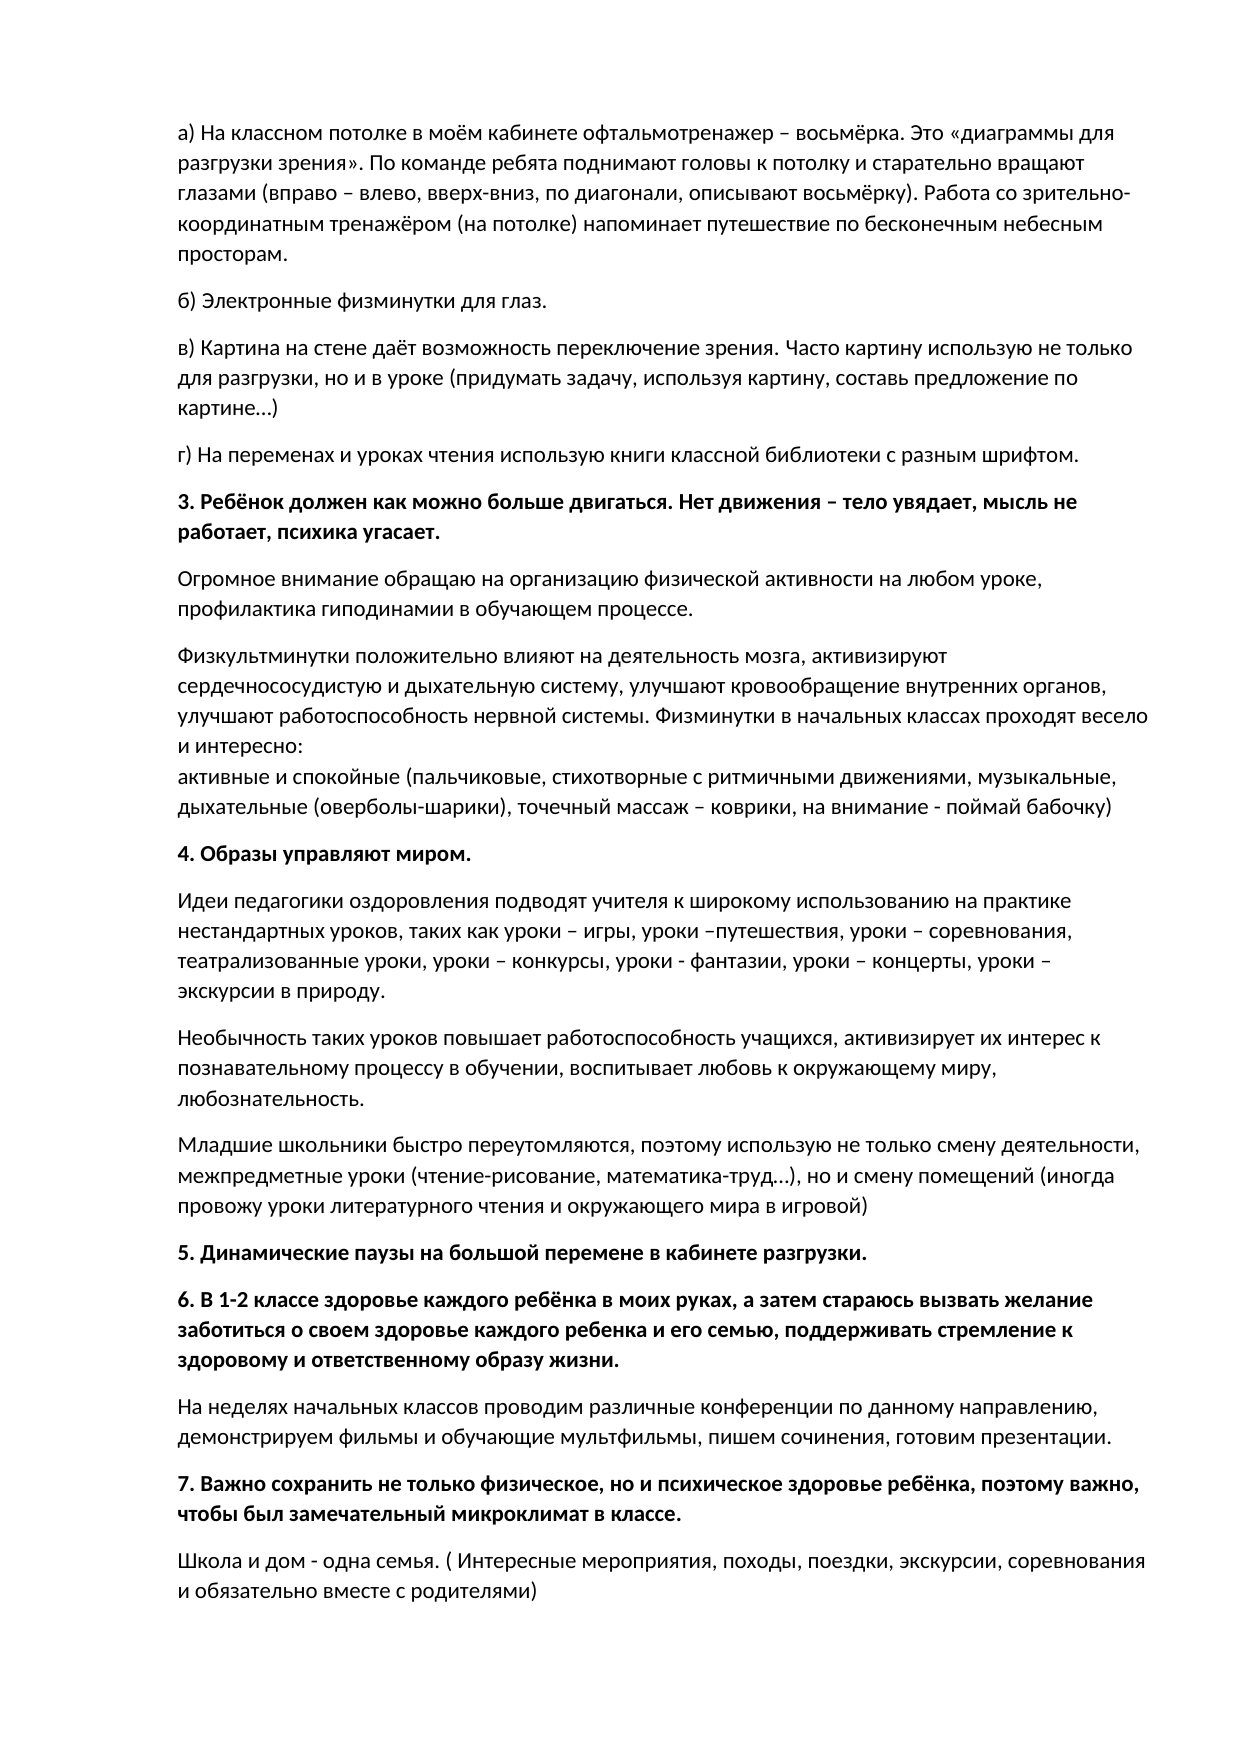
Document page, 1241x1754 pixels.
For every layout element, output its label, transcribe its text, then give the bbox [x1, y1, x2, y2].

text Огромное внимание обращаю на организацию физической активности на любом уроке, профилактика гиподинамии в обучающем процессе. [177, 564, 1152, 622]
text г) На переменах и уроках чтения использую книги классной библиотеки с разным шрифтом. [177, 440, 1152, 468]
text 4. Образы управляют миром. [177, 839, 1152, 867]
text а) На классном потолке в моём кабинете офтальмотренажер – восьмёрка. Это «диаграммы для разгрузки зрения». По команде ребята поднимают головы к потолку и старательно вращают глазами (вправо – влево, вверх-вниз, по диагонали, описывают восьмёрку). Работа со зрительно-координатным тренажёром (на потолке) напоминает путешествие по бесконечным небесным просторам. [177, 118, 1152, 267]
text Физкультминутки положительно влияют на деятельность мозга, активизируют сердечнососудистую и дыхательную систему, улучшают кровообращение внутренних органов, улучшают работоспособность нервной системы. Физминутки в начальных классах проходят весело и интересно: активные и спокойные (пальчиковые, стихотворные с ритмичными движениями, музыкальные, дыхательные (оверболы-шарики), точечный массаж – коврики, на внимание - поймай бабочку) [177, 641, 1152, 820]
text На неделях начальных классов проводим различные конференции по данному направлению, демонстрируем фильмы и обучающие мультфильмы, пишем сочинения, готовим презентации. [177, 1392, 1152, 1450]
text 6. В 1-2 классе здоровье каждого ребёнка в моих руках, а затем стараюсь вызвать желание заботиться о своем здоровье каждого ребенка и его семью, поддерживать стремление к здоровому и ответственному образу жизни. [177, 1285, 1152, 1373]
text Школа и дом - одна семья. ( Интересные мероприятия, походы, поездки, экскурсии, соревнования и обязательно вместе с родителями) [177, 1546, 1152, 1604]
text Младшие школьники быстро переутомляются, поэтому использую не только смену деятельности, межпредметные уроки (чтение-рисование, математика-труд…), но и смену помещений (иногда провожу уроки литературного чтения и окружающего мира в игровой) [177, 1131, 1152, 1219]
text в) Картина на стене даёт возможность переключение зрения. Часто картину использую не только для разгрузки, но и в уроке (придумать задачу, используя картину, составь предложение по картине…) [177, 333, 1152, 421]
text 3. Ребёнок должен как можно больше двигаться. Нет движения – тело увядает, мысль не работает, психика угасает. [177, 487, 1152, 545]
text 5. Динамические паузы на большой перемене в кабинете разгрузки. [177, 1238, 1152, 1266]
text Идеи педагогики оздоровления подводят учителя к широкому использованию на практике нестандартных уроков, таких как уроки – игры, уроки –путешествия, уроки – соревнования, театрализованные уроки, уроки – конкурсы, уроки - фантазии, уроки – концерты, уроки – экскурсии в природу. [177, 886, 1152, 1004]
text Необычность таких уроков повышает работоспособность учащихся, активизирует их интерес к познавательному процессу в обучении, воспитывает любовь к окружающему миру, любознательность. [177, 1023, 1152, 1112]
text б) Электронные физминутки для глаз. [177, 286, 1152, 314]
text 7. Важно сохранить не только физическое, но и психическое здоровье ребёнка, поэтому важно, чтобы был замечательный микроклимат в классе. [177, 1469, 1152, 1527]
